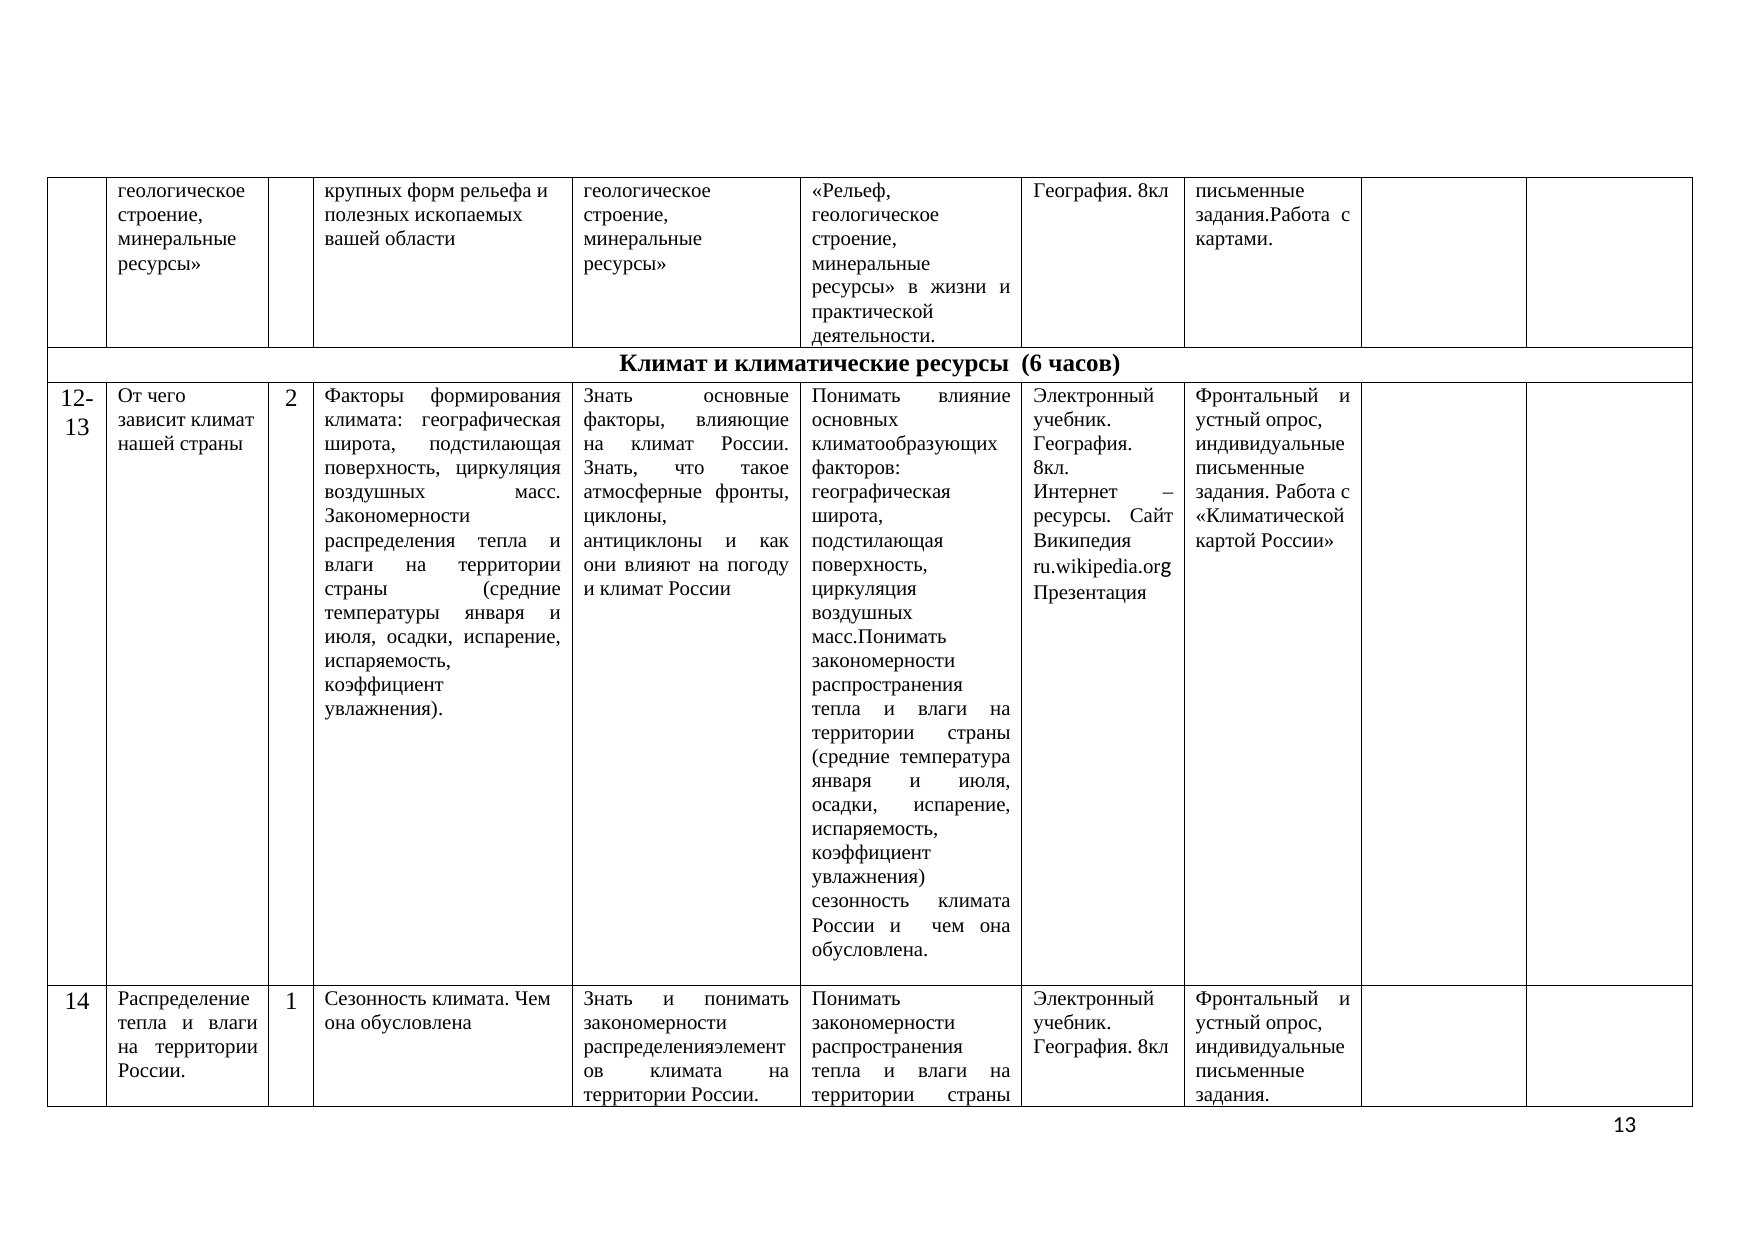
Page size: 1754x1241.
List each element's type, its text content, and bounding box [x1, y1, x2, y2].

table_cell 14 [48, 986, 106, 1106]
table_cell 1 [269, 986, 313, 1106]
table_cell Климат и климатические ресурсы (6 часов) [48, 348, 1692, 382]
table_cell Знать основные факторы, влияющие на климат России. Знать, что такое атмосферные фронты, циклоны, антициклоны и как они влияют на погоду и климат России [573, 383, 800, 985]
table_cell [1362, 178, 1526, 347]
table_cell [314, 986, 572, 1106]
table_cell [1527, 383, 1692, 985]
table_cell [573, 178, 800, 347]
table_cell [107, 178, 268, 347]
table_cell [1185, 178, 1361, 347]
table_cell [1362, 383, 1526, 985]
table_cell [1022, 986, 1184, 1106]
table_cell От чего зависит климат нашей страны [107, 383, 268, 985]
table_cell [107, 986, 268, 1106]
table_cell 2 [269, 383, 313, 985]
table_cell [801, 178, 1021, 347]
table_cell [573, 986, 800, 1106]
table_cell 1 [269, 178, 313, 347]
table_cell [1362, 986, 1526, 1106]
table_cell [1185, 986, 1361, 1106]
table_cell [801, 986, 1021, 1106]
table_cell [1022, 178, 1184, 347]
table_cell Факторы формирования климата: географическая широта, подстилающая поверхность, циркуляция воздушных масс. Закономерности распределения тепла и влаги на территории страны (средние температуры января и июля, осадки, испарение, испаряемость, коэффициент увлажнения). [314, 383, 572, 985]
table_cell 11 [48, 178, 106, 347]
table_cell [314, 178, 572, 347]
table_cell [1527, 178, 1692, 347]
table_cell Электронный учебник. География. 8кл. Интернет – ресурсы. Сайт Википедия ru.wikipedia.org Презентация [1022, 383, 1184, 985]
table_cell Понимать влияние основных климатообразующих факторов: географическая широта, подстилающая поверхность, циркуляция воздушных масс.Понимать закономерности распространения тепла и влаги на территории страны (средние температура января и июля, осадки, испарение, испаряемость, коэффициент увлажнения) сезонность климата России и чем она обусловлена. [801, 383, 1021, 985]
table_cell 12-13 [48, 383, 106, 985]
table_cell [1527, 986, 1692, 1106]
table_cell Фронтальный и устный опрос, индивидуальные письменные задания. Работа с «Климатической картой России» [1185, 383, 1361, 985]
